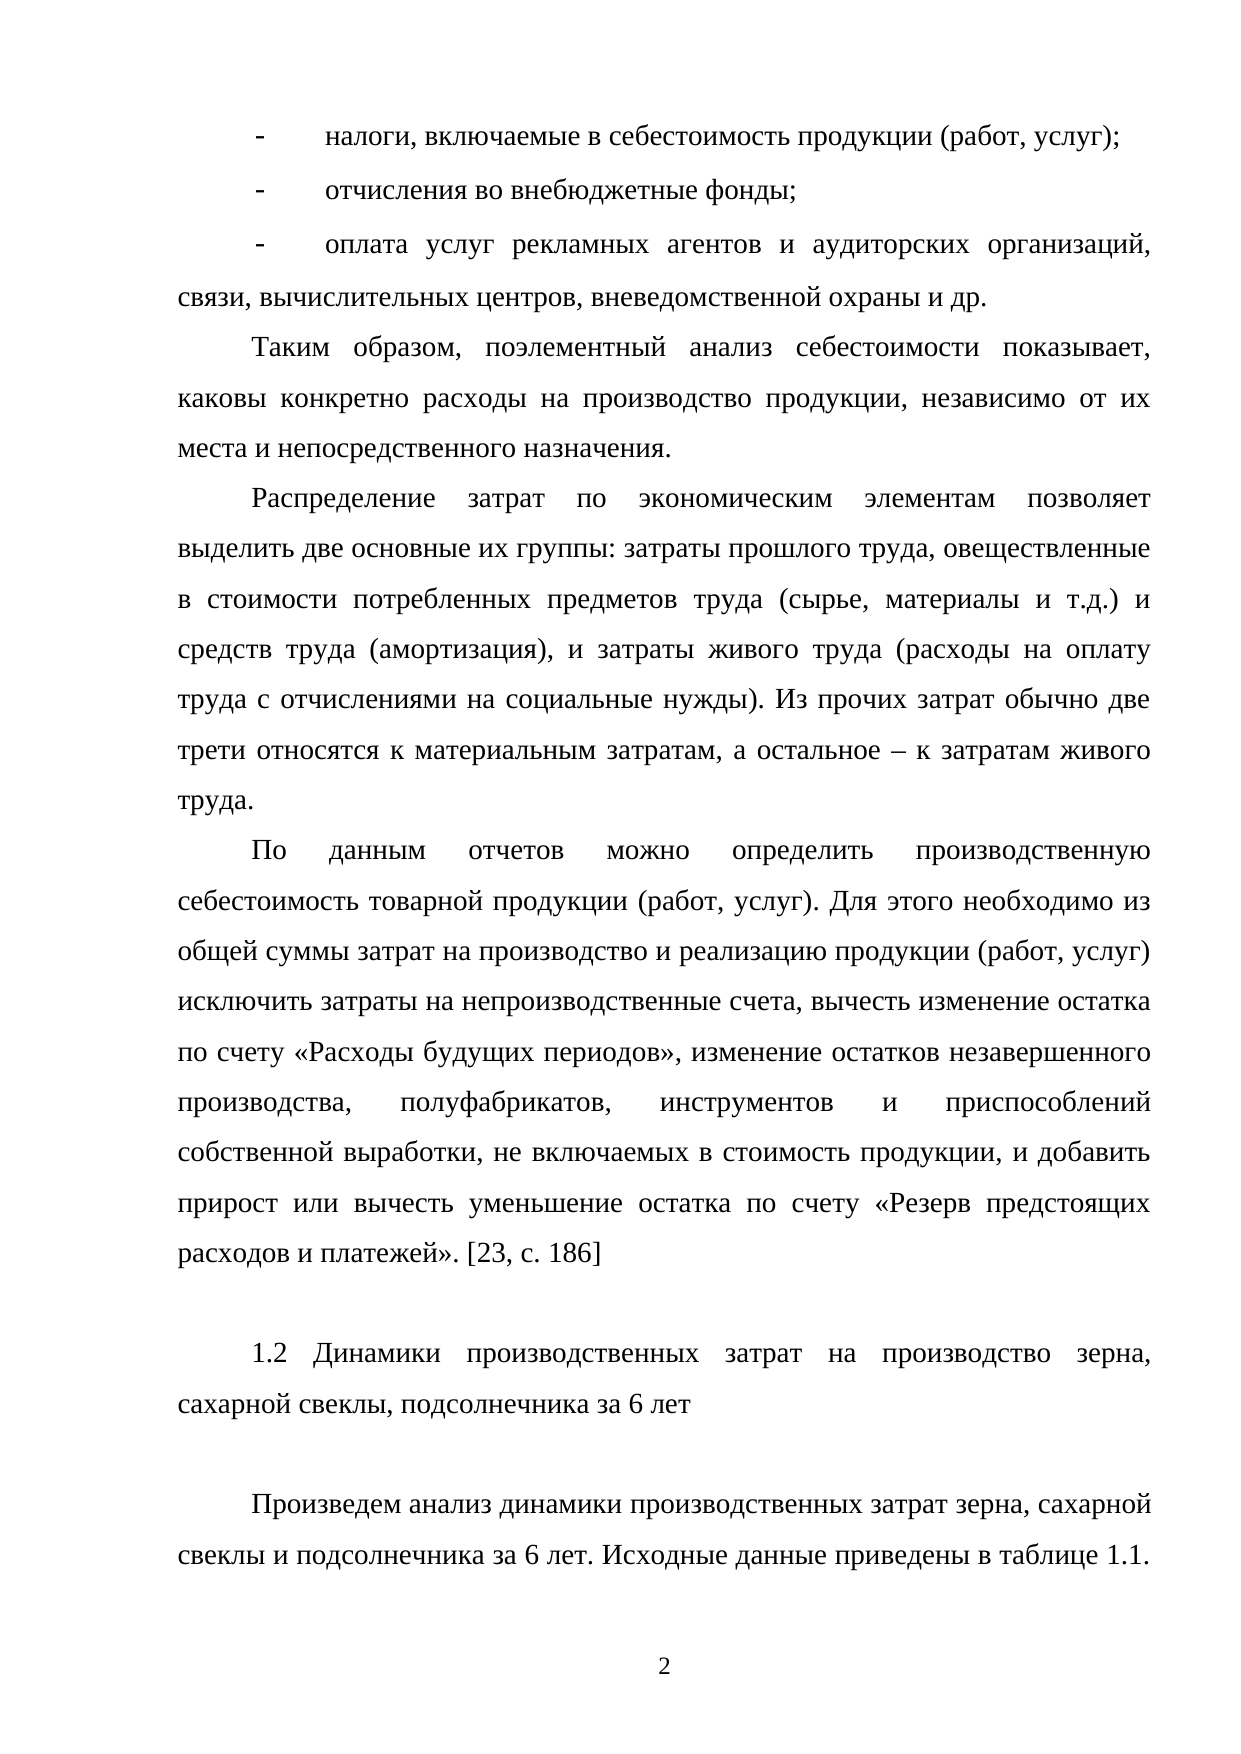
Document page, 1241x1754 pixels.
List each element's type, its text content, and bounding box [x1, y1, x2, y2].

list отчисления во внебюджетные фонды; [177, 172, 1152, 208]
list оплата услуг рекламных агентов и аудиторских организаций, связи, вычислительных центров, вневедомственной охраны и др. [177, 226, 1152, 313]
text 1.2 Динамики производственных затрат на производство зерна, сахарной свеклы, подсолнечника за 6 лет [177, 1336, 1152, 1419]
text Таким образом, поэлементный анализ себестоимости показывает, каковы конкретно расходы на производство продукции, независимо от их места и непосредственного назначения. [177, 329, 1152, 463]
text Распределение затрат по экономическим элементам позволяет выделить две основные их группы: затраты прошлого труда, овеществленные в стоимости потребленных предметов труда (сырье, материалы и т.д.) и средств труда (амортизация), и затраты живого труда (расходы на оплату труда с отчислениями на социальные нужды). Из прочих затрат обычно две трети относятся к материальным затратам, а остальное – к затратам живого труда. [177, 480, 1152, 816]
list налоги, включаемые в себестоимость продукции (работ, услуг); [177, 118, 1152, 154]
text По данным отчетов можно определить производственную себестоимость товарной продукции (работ, услуг). Для этого необходимо из общей суммы затрат на производство и реализацию продукции (работ, услуг) исключить затраты на непроизводственные счета, вычесть изменение остатка по счету «Расходы будущих периодов», изменение остатков незавершенного производства, полуфабрикатов, инструментов и приспособлений собственной выработки, не включаемых в стоимость продукции, и добавить прирост или вычесть уменьшение остатка по счету «Резерв предстоящих расходов и платежей». [23, с. 186] [177, 832, 1152, 1268]
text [177, 1487, 1152, 1570]
